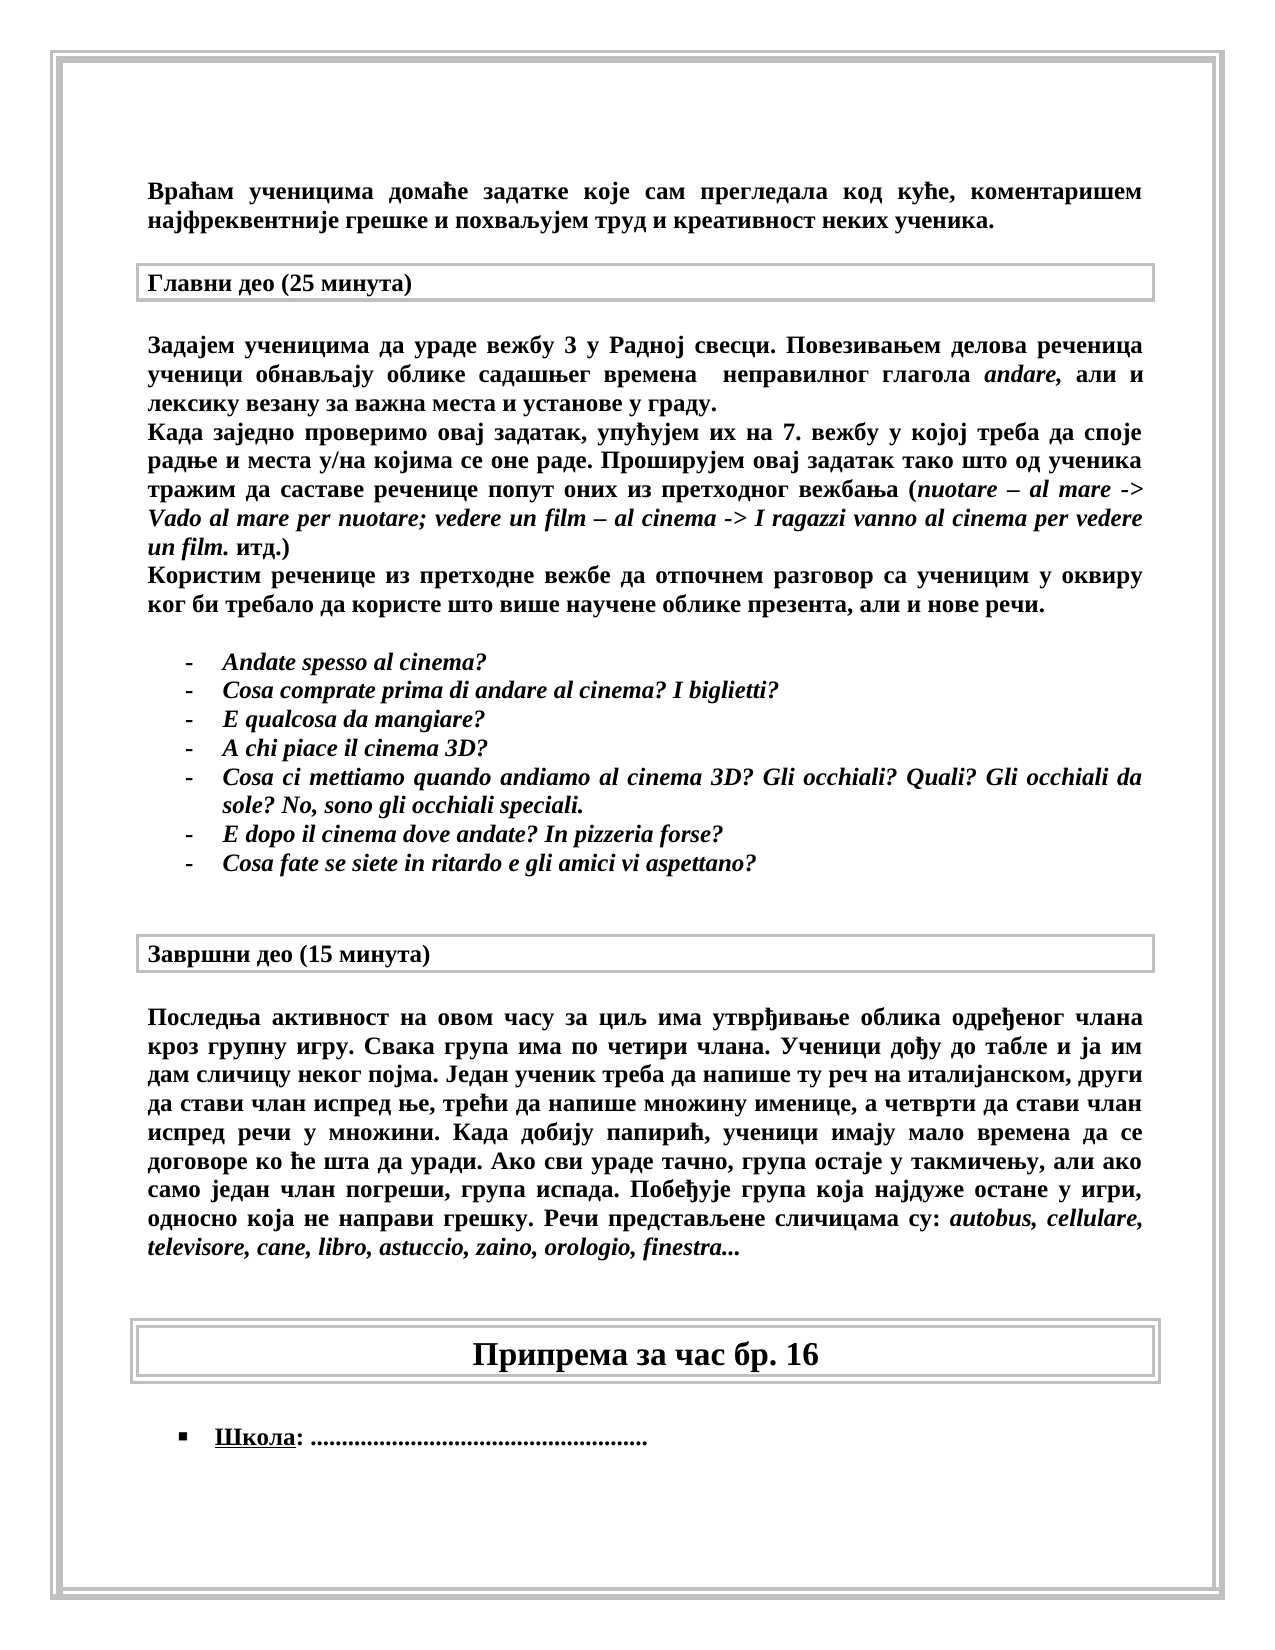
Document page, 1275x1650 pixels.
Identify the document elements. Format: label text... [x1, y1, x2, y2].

text Последња активност на овом часу за циљ има утврђивање облика одређеног члана кроз групну игру. Свака група има по четири члана. Ученици дођу до табле и ја им дам сличицу неког појма. Један ученик треба да напише ту реч на италијанском, други да стави члан испред ње, трећи да напише множину именице, а четврти да стави члан испред речи у множини. Када добију папирић, ученици имају мало времена да се договоре ко ће шта да уради. Ако сви ураде тачно, група остаје у такмичењу, али ако само један члан погреши, група испада. Побеђује група која најдуже остане у игри, односно која не направи грешку. Речи представљене сличицама су: autobus, cellulare, televisore, cane, libro, astuccio, zaino, orologio, finestra... [147, 1002, 1144, 1261]
list Cosa ci mettiamo quando andiamo al cinema 3D? Gli occhiali? Quali? Gli occhiali da sole? No, sono gli occhiali speciali. [185, 762, 1144, 819]
text Главни део (25 минута) [139, 266, 1152, 298]
text Користим реченице из претходне вежбе да отпочнем разговор са ученицим у оквиру ког би требало да користе што више научене облике презента, али и нове речи. [147, 560, 1144, 618]
list Cosa fate se siete in ritardo e gli amici vi aspettano? [185, 848, 1144, 877]
list E dopo il cinema dove andate? In pizzeria forse? [185, 819, 1144, 848]
text Када заједно проверимо овај задатак, упућујем их на 7. вежбу у којој треба да споје радње и места у/на којима се оне раде. Проширујем овај задатак тако што од ученика тражим да саставе реченице попут оних из претходног вежбања (nuotare – al mare -> Vado al mare per nuotare; vedere un film – al cinema -> I ragazzi vanno al cinema per vedere un film. итд.) [147, 417, 1144, 560]
text Припрема за час бр. 16 [133, 1321, 1158, 1381]
list Cosa comprate prima di andare al cinema? I biglietti? [185, 675, 1144, 704]
text Задајем ученицима да ураде вежбу 3 у Радној свесци. Повезивањем делова реченица ученици обнављају облике садашњег времена неправилног глагола andare, али и лексику везану за важна места и установе у граду. [147, 330, 1144, 417]
text Завршни део (15 минута) [139, 937, 1152, 970]
list A chi piace il cinema 3D? [185, 733, 1144, 762]
list E qualcosa da mangiare? [185, 704, 1144, 733]
list Andate spesso al cinema? [185, 647, 1144, 675]
list Школа: ...................................................... [177, 1422, 1144, 1451]
text Враћам ученицима домаће задатке које сам прегледала код куће, коментаришем најфреквентније грешке и похваљујем труд и креативност неких ученика. [147, 176, 1144, 234]
